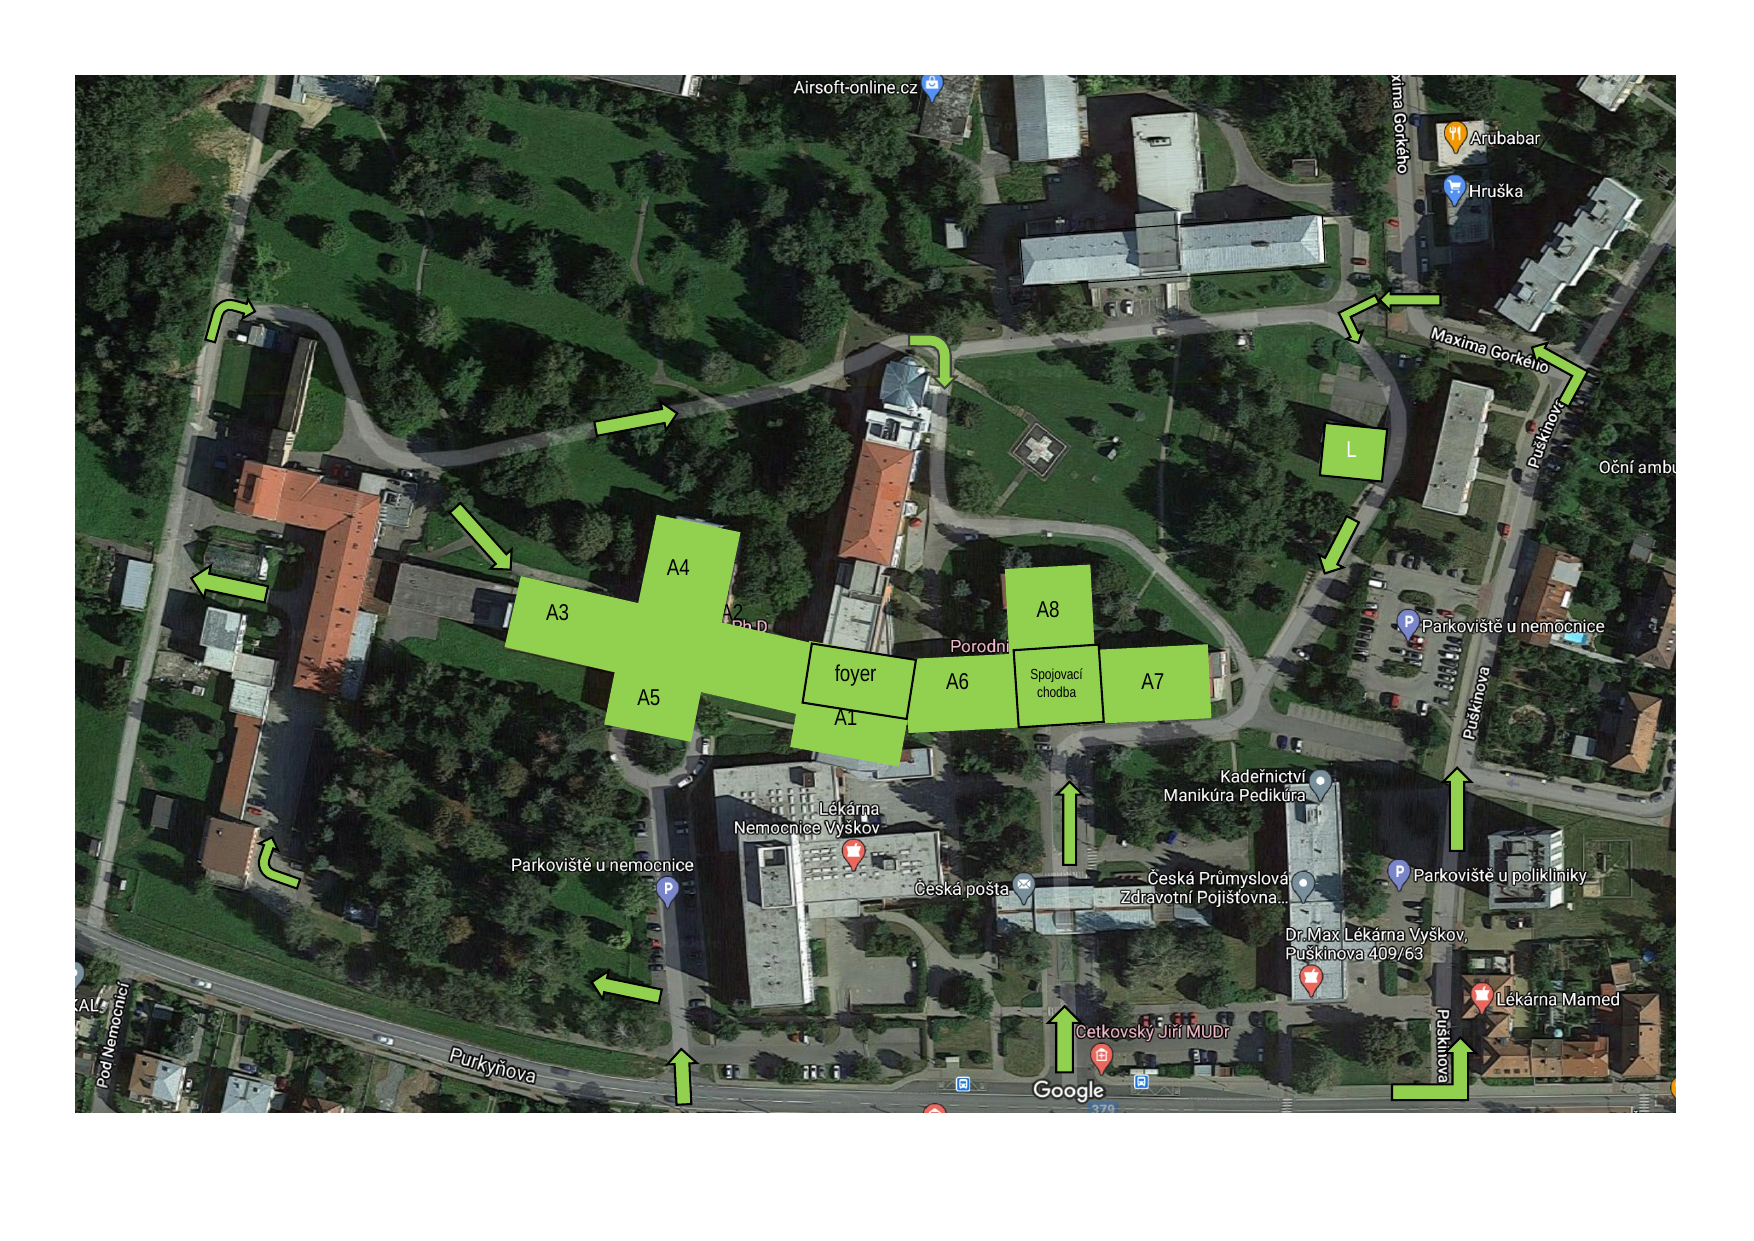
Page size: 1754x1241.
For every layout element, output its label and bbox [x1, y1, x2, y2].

picture [75, 75, 1676, 1113]
